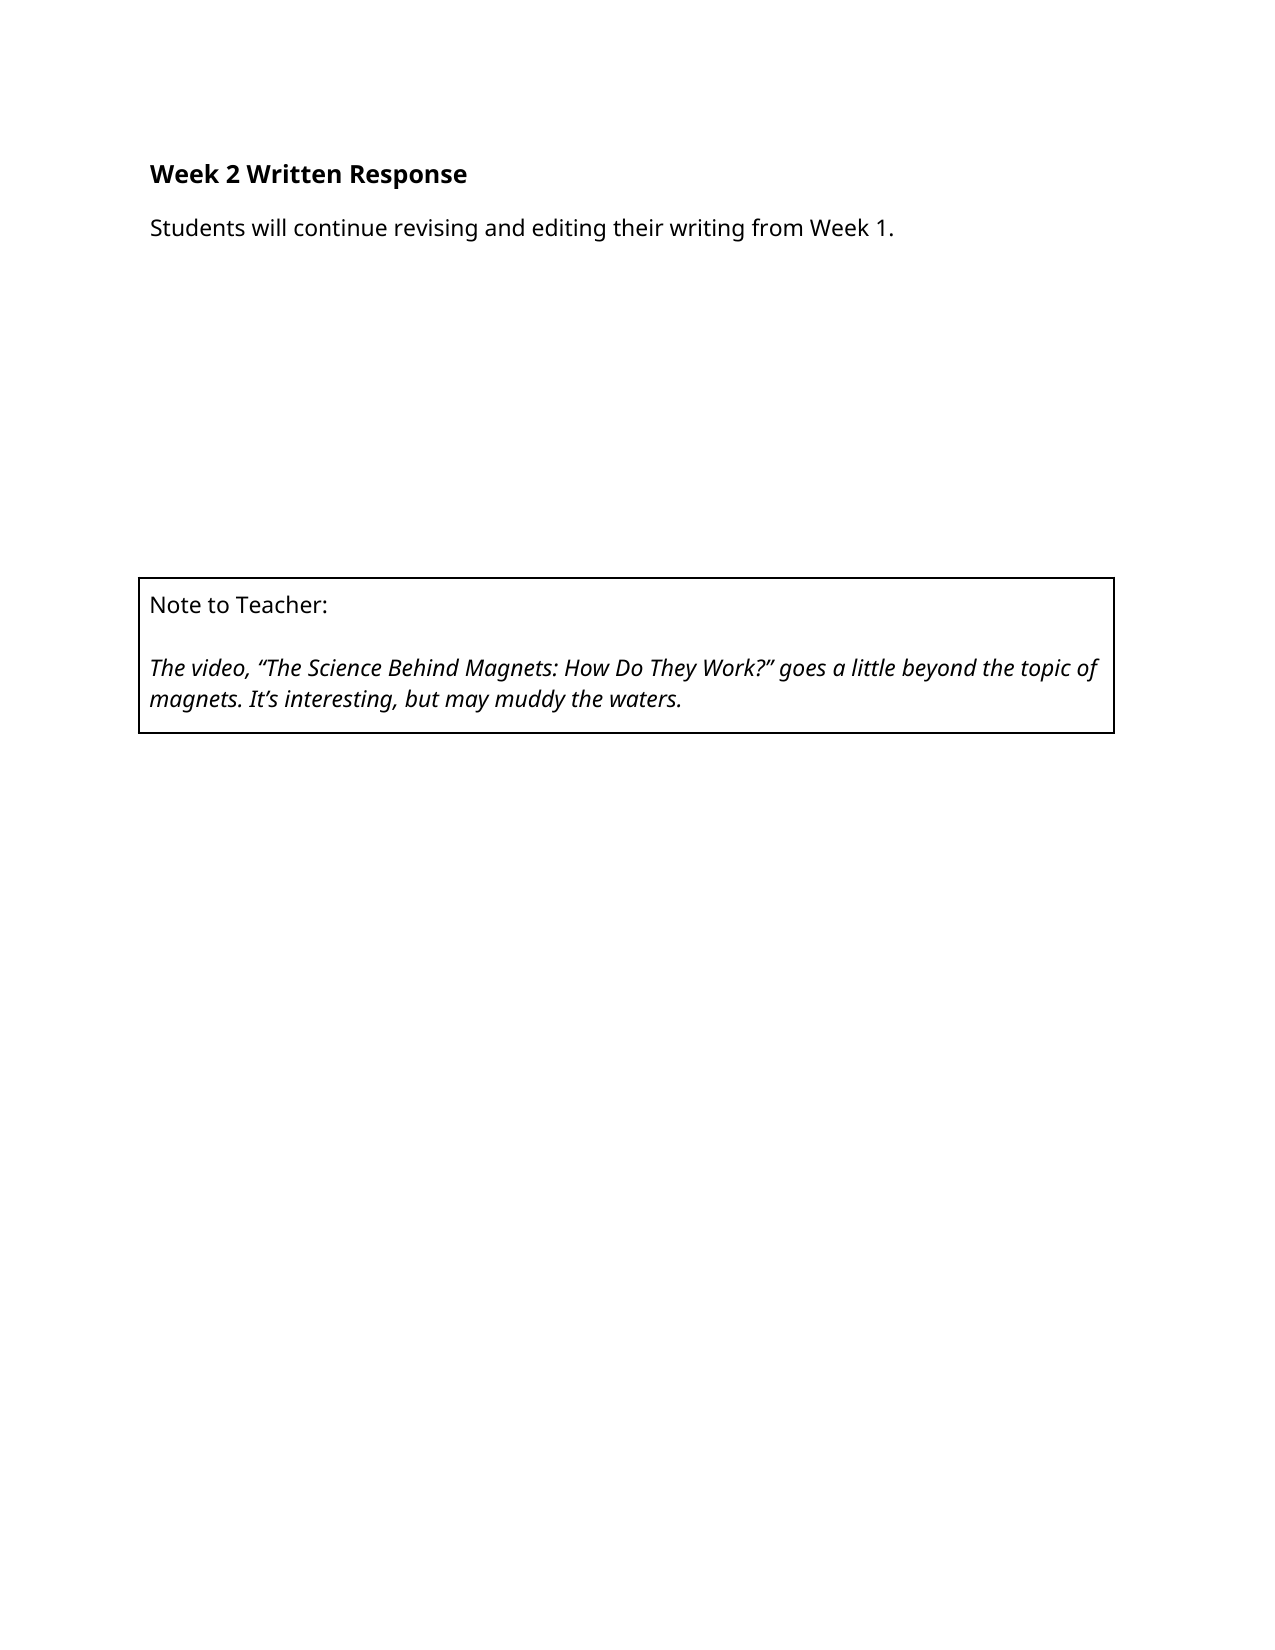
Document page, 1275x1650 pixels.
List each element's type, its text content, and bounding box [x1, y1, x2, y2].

text Students will continue revising and editing their writing from Week 1. [150, 212, 1125, 243]
table_header Note to Teacher: The video, “The Science Behind Magnets: How Do They Work?” goes a little beyond the topic of magnets. It’s interesting, but may muddy the waters. [140, 579, 1113, 732]
text Week 2 Written Response [150, 157, 1125, 191]
